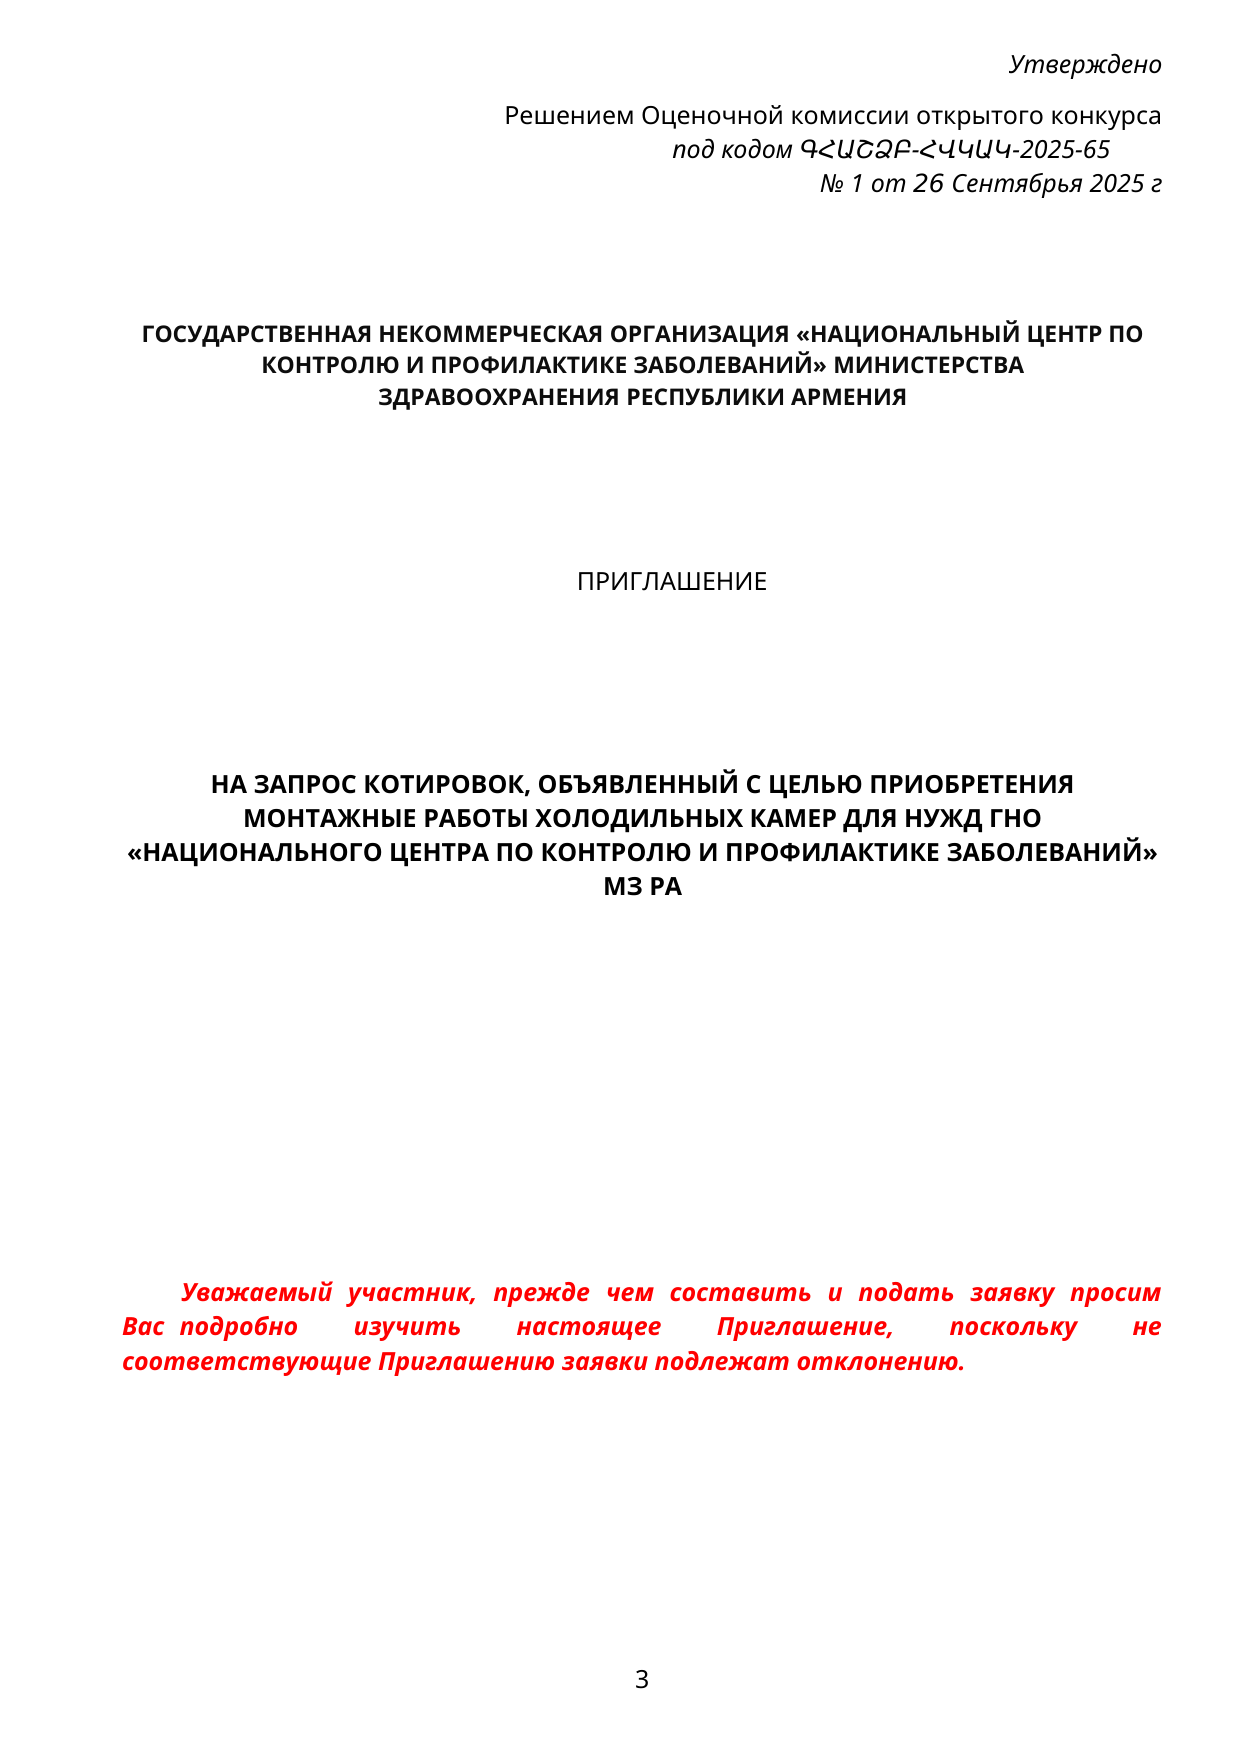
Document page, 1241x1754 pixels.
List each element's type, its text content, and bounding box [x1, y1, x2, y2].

text Уважаемый участник, прежде чем составить и подать заявку просим Вас подробно изучить настоящее Приглашение, поскольку не соответствующие Приглашению заявки подлежат отклонению. [122, 1275, 1162, 1377]
text ПРИГЛАШЕНИЕ [122, 564, 1163, 598]
text НА ЗАПРОС КОТИРОВОК, ОБЪЯВЛЕННЫЙ С ЦЕЛЬЮ ПРИОБРЕТЕНИЯ МОНТАЖНЫЕ РАБОТЫ ХОЛОДИЛЬНЫХ КАМЕР ДЛЯ НУЖД ГНО «НАЦИОНАЛЬНОГО ЦЕНТРА ПО КОНТРОЛЮ И ПРОФИЛАКТИКЕ ЗАБОЛЕВАНИЙ» МЗ РА [122, 767, 1163, 903]
text ГОСУДАРСТВЕННАЯ НЕКОММЕРЧЕСКАЯ ОРГАНИЗАЦИЯ «НАЦИОНАЛЬНЫЙ ЦЕНТР ПО КОНТРОЛЮ И ПРОФИЛАКТИКЕ ЗАБОЛЕВАНИЙ» МИНИСТЕРСТВА ЗДРАВООХРАНЕНИЯ РЕСПУБЛИКИ АРМЕНИЯ [122, 318, 1163, 412]
text Утверждено [122, 47, 1162, 81]
text Решением Оценочной комиссии открытого конкурса под кодом ԳՀԱՇՁԲ-ՀՎԿԱԿ-2025-65 № 1 от 26 Сентябрья 2025 г [122, 98, 1162, 200]
